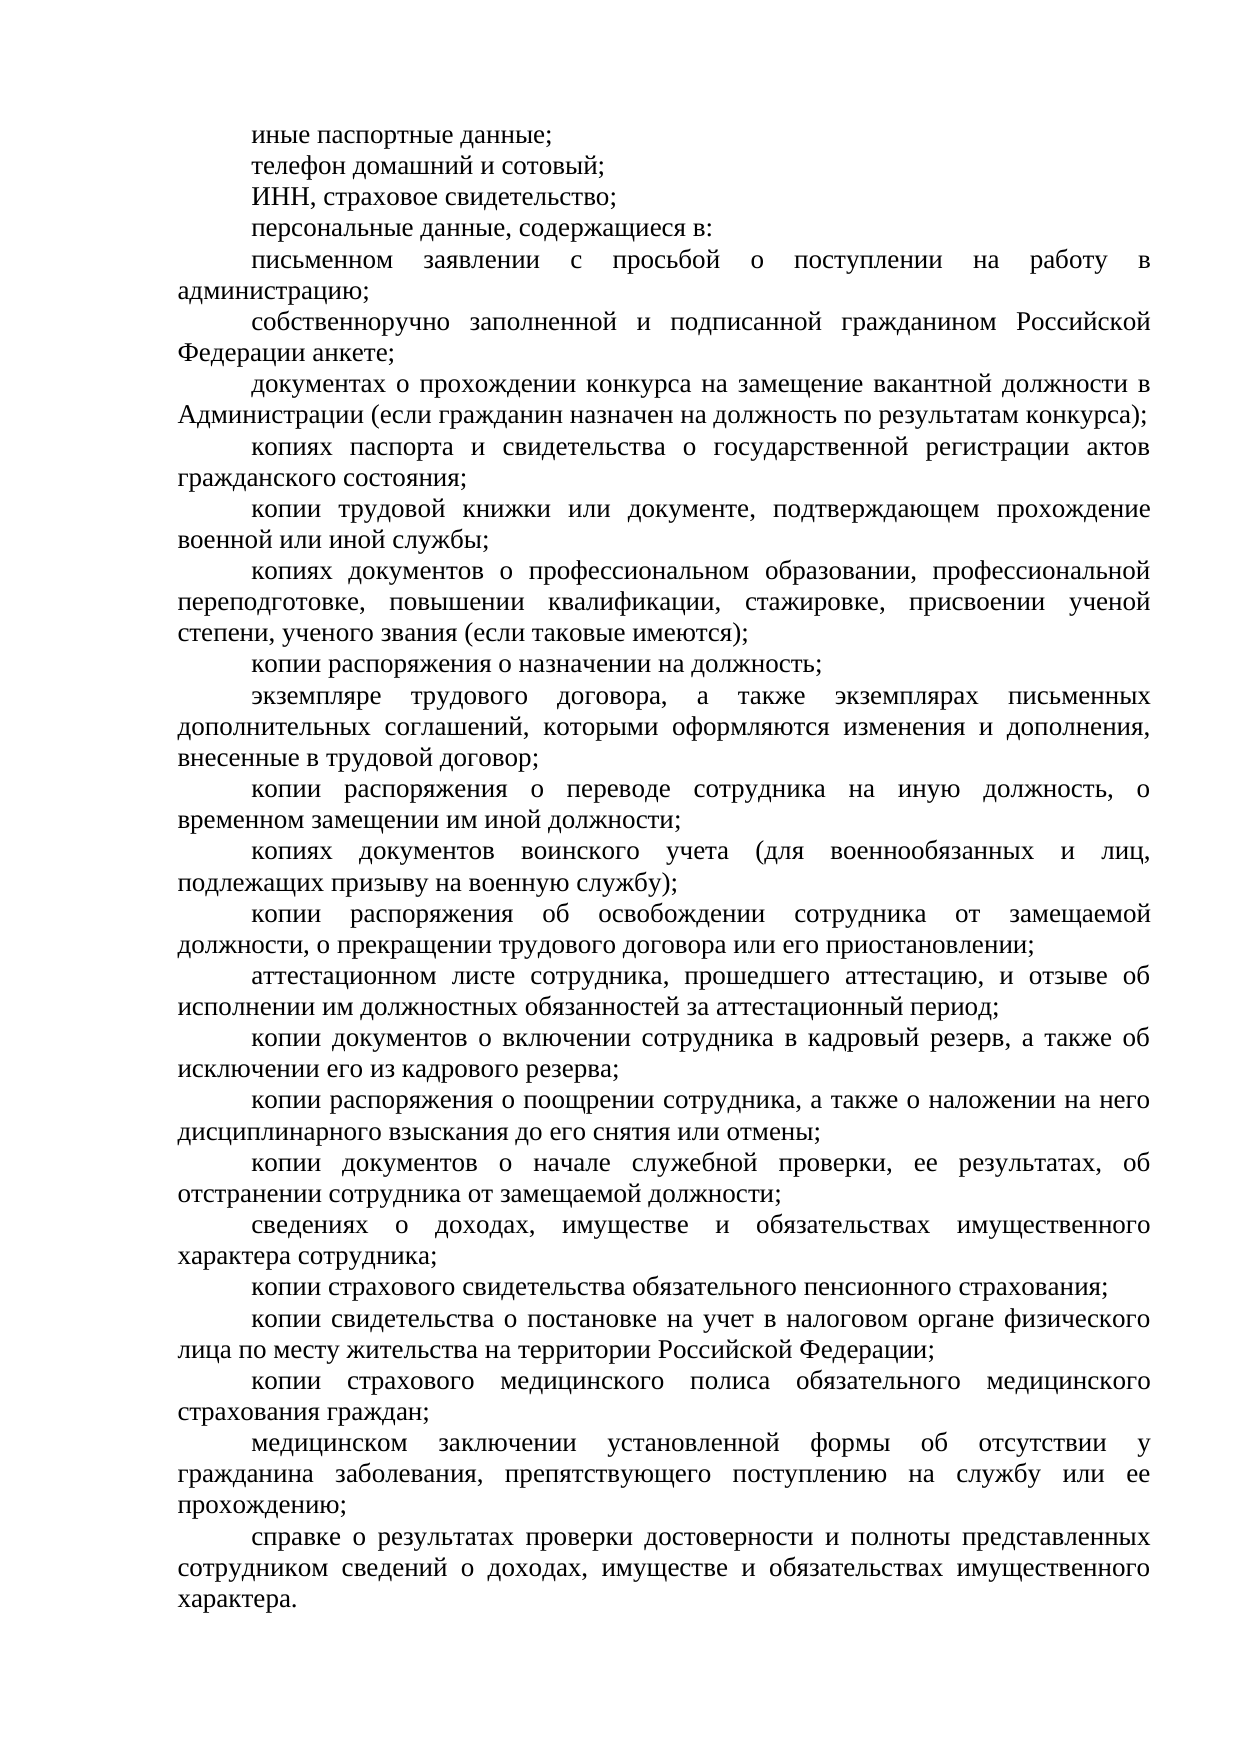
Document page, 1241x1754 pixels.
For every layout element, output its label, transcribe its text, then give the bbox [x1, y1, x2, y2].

text копии распоряжения о переводе сотрудника на иную должность, о временном замещении им иной должности; [177, 772, 1152, 834]
text документах о прохождении конкурса на замещение вакантной должности в Администрации (если гражданин назначен на должность по результатам конкурса); [177, 367, 1152, 429]
text копии распоряжения о назначении на должность; [177, 648, 1152, 679]
text медицинском заключении установленной формы об отсутствии у гражданина заболевания, препятствующего поступлению на службу или ее прохождению; [177, 1426, 1152, 1520]
text копии распоряжения о поощрении сотрудника, а также о наложении на него дисциплинарного взыскания до его снятия или отмены; [177, 1084, 1152, 1146]
text копиях документов о профессиональном образовании, профессиональной переподготовке, повышении квалификации, стажировке, присвоении ученой степени, ученого звания (если таковые имеются); [177, 554, 1152, 648]
text иные паспортные данные; [177, 118, 1152, 149]
text копии страхового медицинского полиса обязательного медицинского страхования граждан; [177, 1364, 1152, 1426]
text копии документов о начале служебной проверки, ее результатах, об отстранении сотрудника от замещаемой должности; [177, 1146, 1152, 1208]
text собственноручно заполненной и подписанной гражданином Российской Федерации анкете; [177, 305, 1152, 367]
text копии распоряжения об освобождении сотрудника от замещаемой должности, о прекращении трудового договора или его приостановлении; [177, 897, 1152, 959]
text справке о результатах проверки достоверности и полноты представленных сотрудником сведений о доходах, имуществе и обязательствах имущественного характера. [177, 1520, 1152, 1613]
text аттестационном листе сотрудника, прошедшего аттестацию, и отзыве об исполнении им должностных обязанностей за аттестационный период; [177, 959, 1152, 1021]
text копии трудовой книжки или документе, подтверждающем прохождение военной или иной службы; [177, 492, 1152, 554]
text письменном заявлении с просьбой о поступлении на работу в администрацию; [177, 243, 1152, 305]
text ИНН, страховое свидетельство; [177, 180, 1152, 212]
text экземпляре трудового договора, а также экземплярах письменных дополнительных соглашений, которыми оформляются изменения и дополнения, внесенные в трудовой договор; [177, 679, 1152, 772]
text копии свидетельства о постановке на учет в налоговом органе физического лица по месту жительства на территории Российской Федерации; [177, 1302, 1152, 1364]
text копиях документов воинского учета (для военнообязанных и лиц, подлежащих призыву на военную службу); [177, 834, 1152, 897]
text сведениях о доходах, имуществе и обязательствах имущественного характера сотрудника; [177, 1208, 1152, 1271]
text копии страхового свидетельства обязательного пенсионного страхования; [177, 1271, 1152, 1302]
text копиях паспорта и свидетельства о государственной регистрации актов гражданского состояния; [177, 429, 1152, 492]
text копии документов о включении сотрудника в кадровый резерв, а также об исключении его из кадрового резерва; [177, 1021, 1152, 1084]
text персональные данные, содержащиеся в: [177, 212, 1152, 243]
text телефон домашний и сотовый; [177, 149, 1152, 180]
